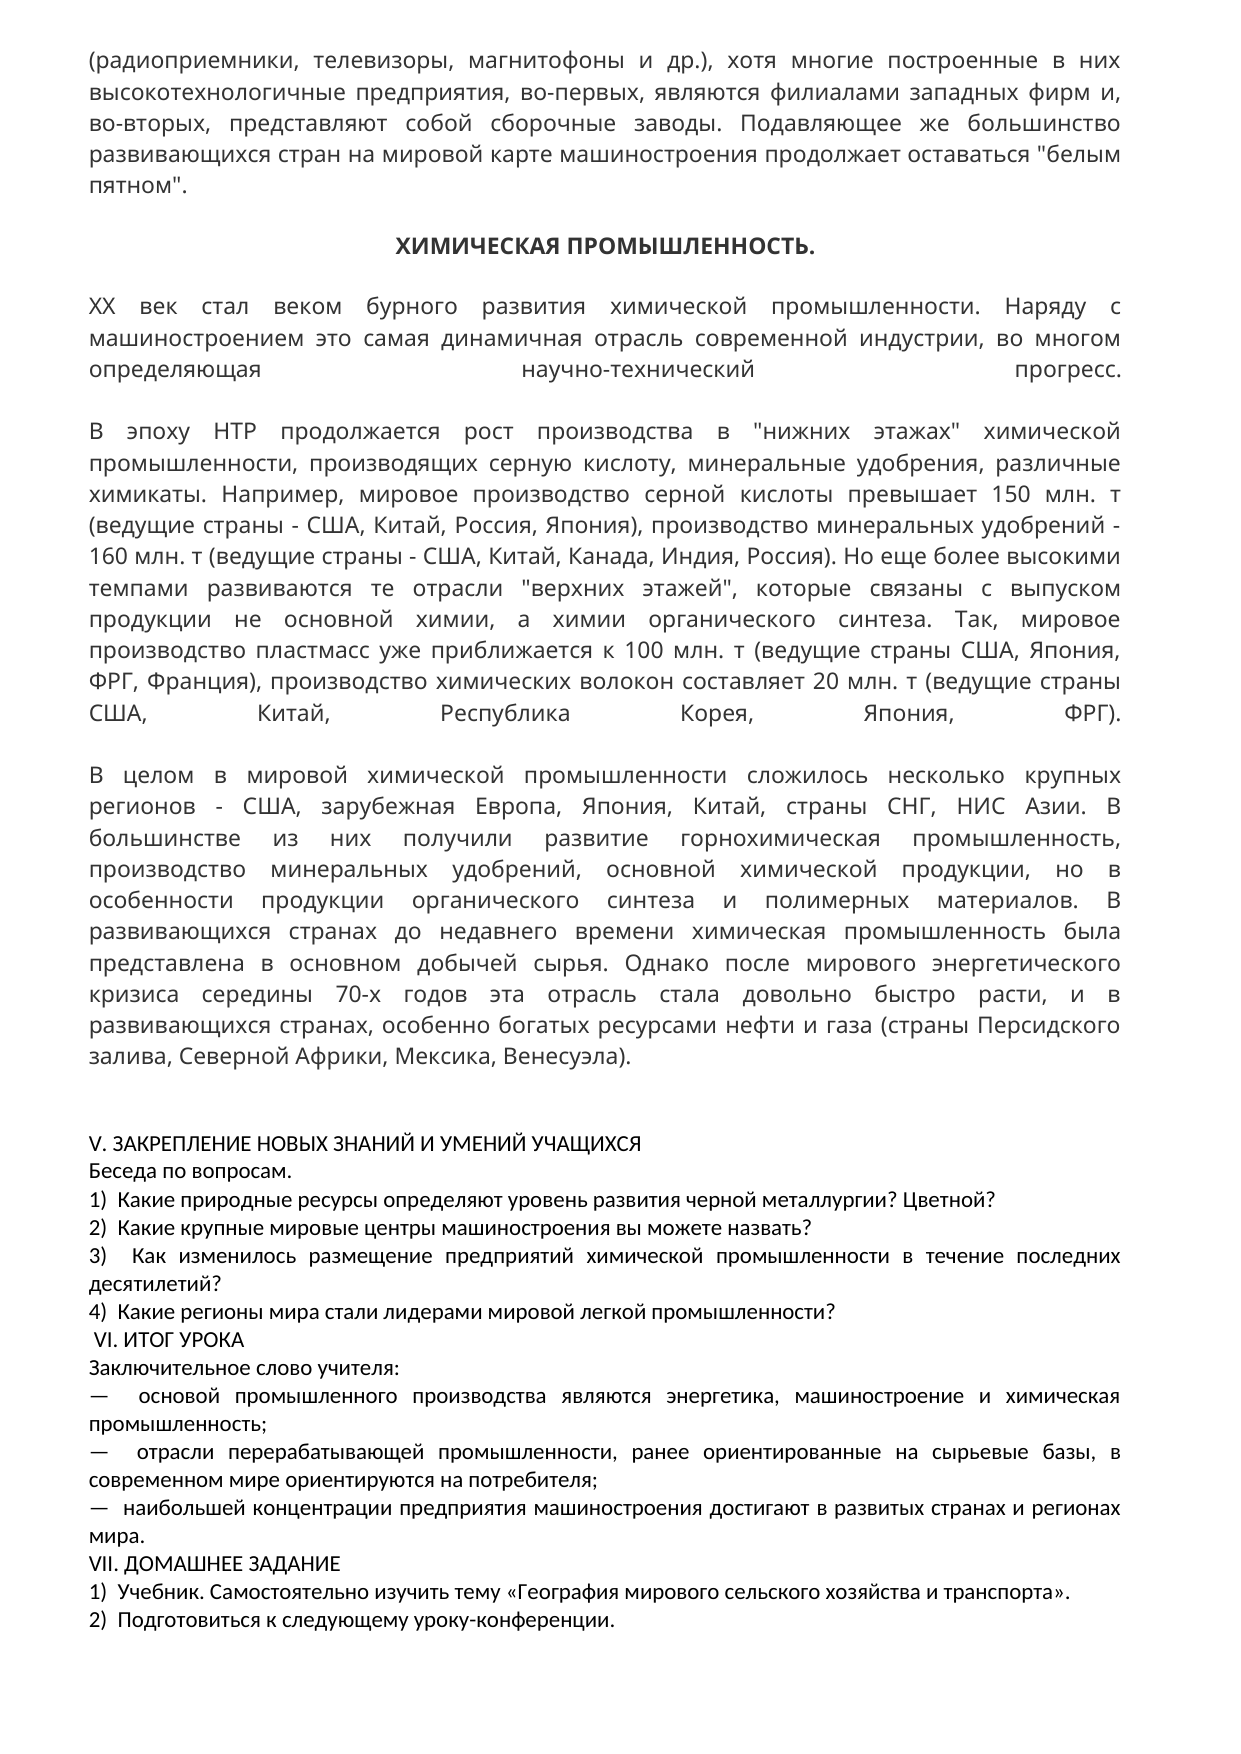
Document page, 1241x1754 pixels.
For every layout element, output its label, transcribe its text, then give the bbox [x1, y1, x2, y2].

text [88, 44, 1122, 201]
text 2) Подготовиться к следующему уроку-конференции. [88, 1605, 1122, 1633]
text XX век стал веком бурного развития химической промышленности. Наряду с машиностроением это самая динамичная отрасль современной индустрии, во многом определяющая научно-технический прогресс. В эпоху НТР продолжается рост производства в "нижних этажах" химической промышленности, производящих серную кислоту, минеральные удобрения, различные химикаты. Например, мировое производство серной кислоты превышает 150 млн. т (ведущие страны - США, Китай, Россия, Япония), производство минеральных удобрений - 160 млн. т (ведущие страны - США, Китай, Канада, Индия, Россия). Но еще более высокими темпами развиваются те отрасли "верхних этажей", которые связаны с выпуском продукции не основной химии, а химии органического синтеза. Так, мировое производство пластмасс уже приближается к 100 млн. т (ведущие страны США, Япония, ФРГ, Франция), производство химических волокон составляет 20 млн. т (ведущие страны США, Китай, Республика Корея, Япония, ФРГ). В целом в мировой химической промышленности сложилось несколько крупных регионов - США, зарубежная Европа, Япония, Китай, страны СНГ, НИС Азии. В большинстве из них получили развитие горнохимическая промышленность, производство минеральных удобрений, основной химической продукции, но в особенности продукции органического синтеза и полимерных материалов. В развивающихся странах до недавнего времени химическая промышленность была представлена в основном добычей сырья. Однако после мирового энергетического кризиса середины 70-х годов эта отрасль стала довольно быстро расти, и в развивающихся странах, особенно богатых ресурсами нефти и газа (страны Персидского залива, Северной Африки, Мексика, Венесуэла). [88, 290, 1122, 1071]
text — основой промышленного производства являются энергетика, машиностроение и химическая промышленность; [88, 1381, 1122, 1437]
text VII. ДОМАШНЕЕ ЗАДАНИЕ [88, 1549, 1122, 1577]
text 1) Учебник. Самостоятельно изучить тему «География мирового сельского хозяйства и транспорта». [88, 1577, 1122, 1605]
text — наибольшей концентрации предприятия машиностроения достигают в развитых странах и регионах мира. [88, 1493, 1122, 1549]
text 1) Какие природные ресурсы определяют уровень развития черной металлургии? Цветной? [88, 1185, 1122, 1213]
text ХИМИЧЕСКАЯ ПРОМЫШЛЕННОСТЬ. [88, 230, 1122, 261]
text Заключительное слово учителя: [88, 1353, 1122, 1381]
text Беседа по вопросам. [88, 1157, 1122, 1185]
text 3) Как изменилось размещение предприятий химической промышленности в течение последних десятилетий? [88, 1241, 1122, 1297]
text 4) Какие регионы мира стали лидерами мировой легкой промышленности? [88, 1297, 1122, 1325]
text V. ЗАКРЕПЛЕНИЕ НОВЫХ ЗНАНИЙ И УМЕНИЙ УЧАЩИХСЯ [88, 1129, 1122, 1157]
text 2) Какие крупные мировые центры машиностроения вы можете назвать? [88, 1213, 1122, 1241]
text — отрасли перерабатывающей промышленности, ранее ориентированные на сырьевые базы, в современном мире ориентируются на потребителя; [88, 1437, 1122, 1493]
text VI. ИТОГ УРОКА [88, 1325, 1122, 1353]
